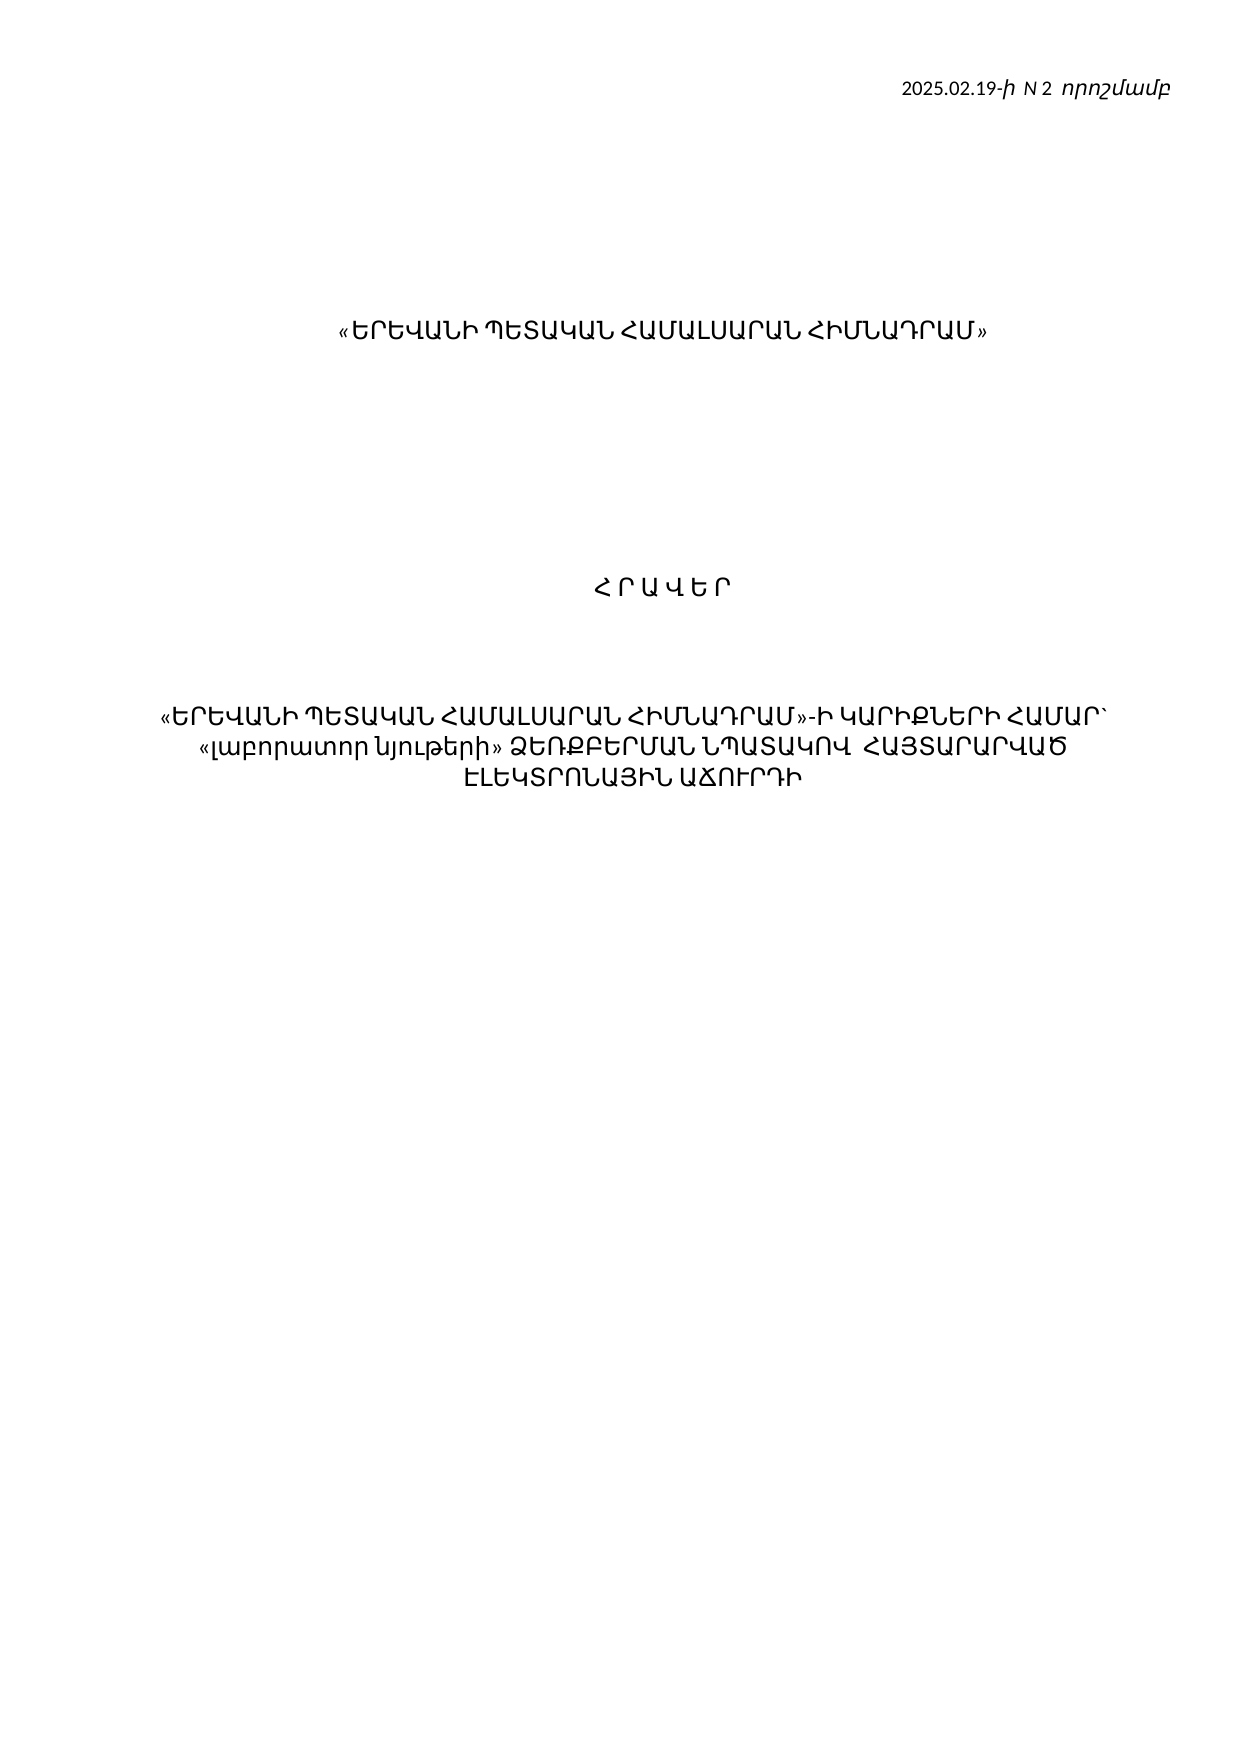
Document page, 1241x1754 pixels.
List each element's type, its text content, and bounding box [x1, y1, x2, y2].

text 2025.02.19 -ի N 2 որոշմամբ [94, 75, 1171, 100]
text «ԵՐԵՎԱՆԻ ՊԵՏԱԿԱՆ ՀԱՄԱԼՍԱՐԱՆ ՀԻՄՆԱԴՐԱՄ»-Ի ԿԱՐԻՔՆԵՐԻ ՀԱՄԱՐ` «լաբորատոր նյութերի» ՁԵՌՔԲԵՐՄԱՆ ՆՊԱՏԱԿՈՎ ՀԱՅՏԱՐԱՐՎԱԾ ԷԼԵԿՏՐՈՆԱՅԻՆ ԱՃՈՒՐԴԻ [94, 701, 1172, 792]
text « ԵՐԵՎԱՆԻ ՊԵՏԱԿԱՆ ՀԱՄԱԼՍԱՐԱՆ ՀԻՄՆԱԴՐԱՄ» [94, 316, 1172, 346]
text Հ Ր Ա Վ Ե Ր [94, 572, 1172, 602]
